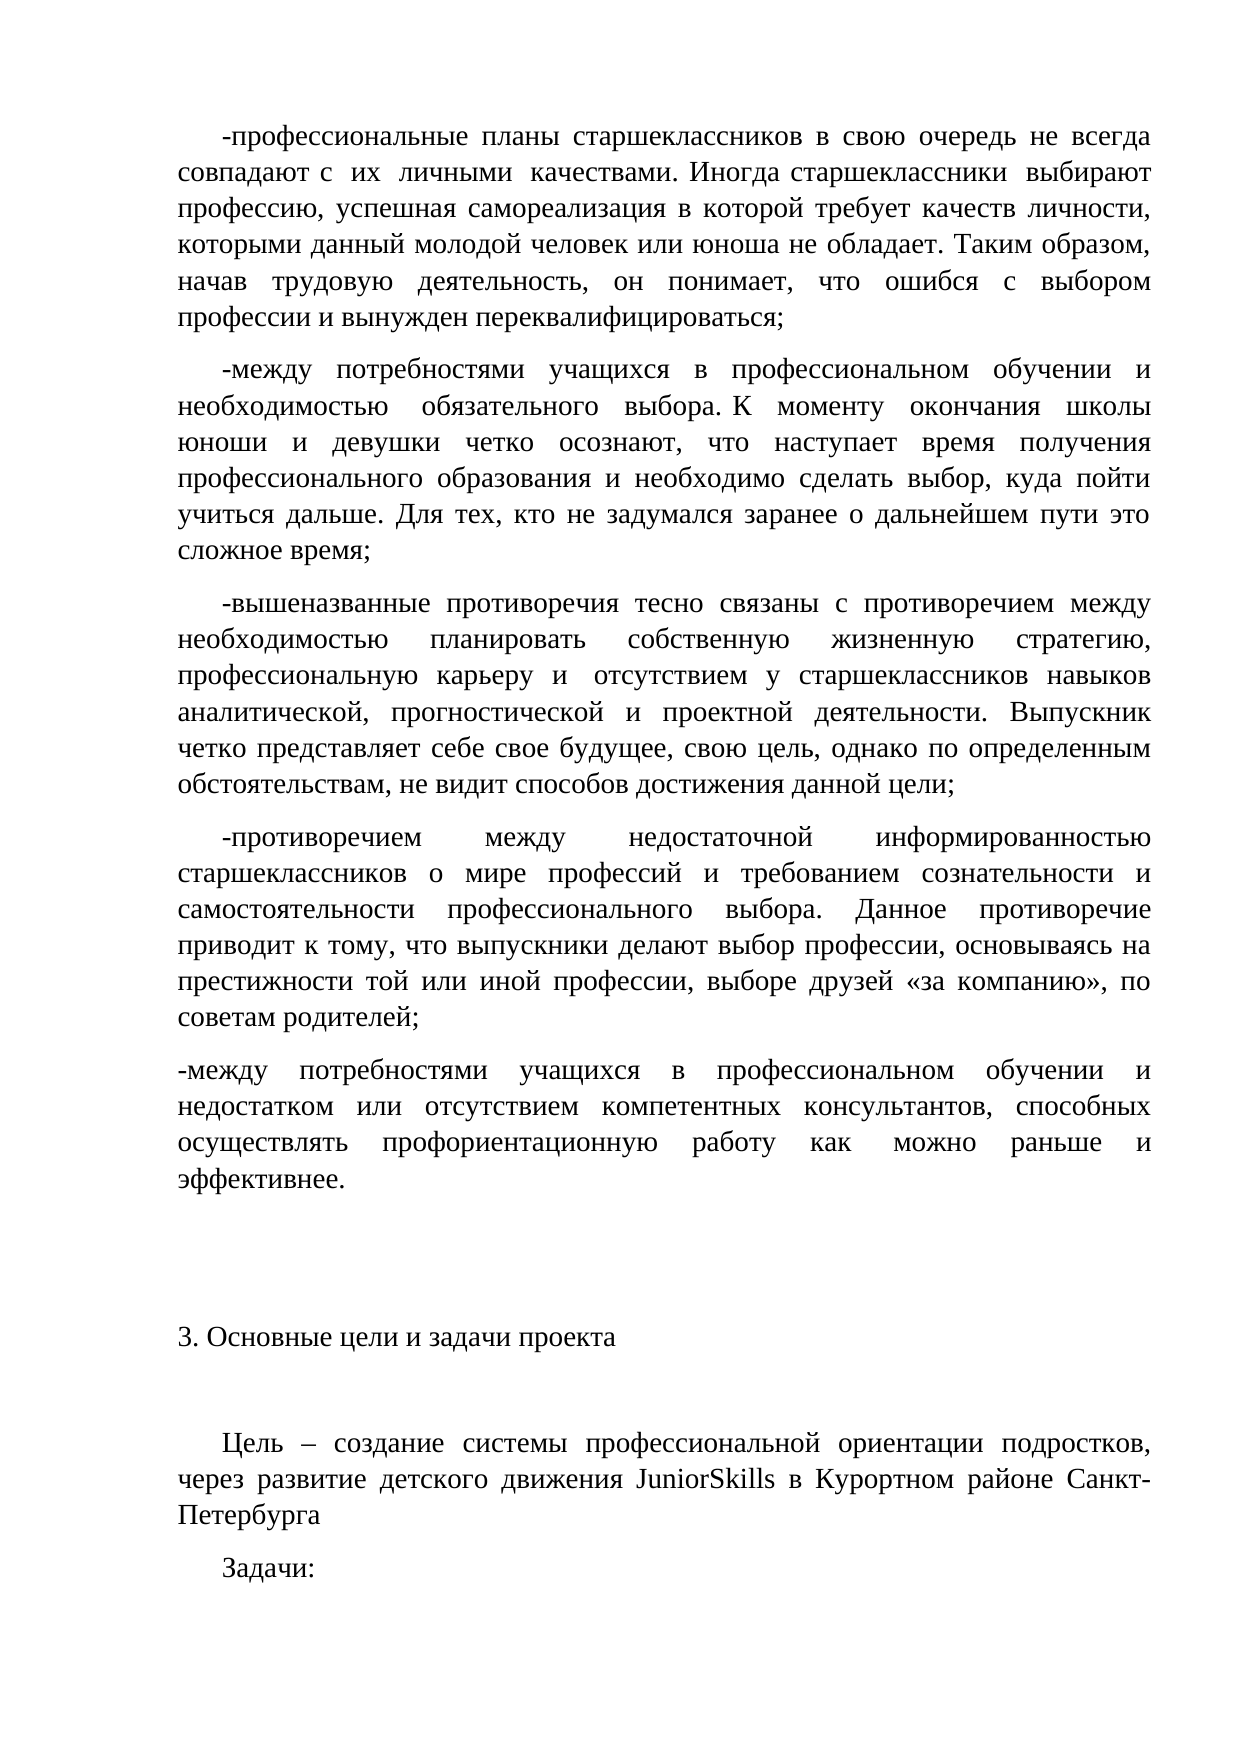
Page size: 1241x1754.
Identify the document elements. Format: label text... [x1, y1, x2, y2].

text -профессиональные планы старшеклассников в свою очередь не всегда совпадают с их личными качествами. Иногда старшеклассники выбирают профессию, успешная самореализация в которой требует качеств личности, которыми данный молодой человек или юноша не обладает. Таким образом, начав трудовую деятельность, он понимает, что ошибся с выбором профессии и вынужден переквалифицироваться; [177, 118, 1152, 332]
text -вышеназванные противоречия тесно связаны с противоречием между необходимостью планировать собственную жизненную стратегию, профессиональную карьеру и отсутствием у старшеклассников навыков аналитической, прогностической и проектной деятельности. Выпускник четко представляет себе свое будущее, свою цель, однако по определенным обстоятельствам, не видит способов достижения данной цели; [177, 585, 1152, 799]
text 3. Основные цели и задачи проекта [177, 1319, 1152, 1353]
text -между потребностями учащихся в профессиональном обучении и недостатком или отсутствием компетентных консультантов, способных осуществлять профориентационную работу как можно раньше и эффективнее. [177, 1052, 1152, 1194]
text -противоречием между недостаточной информированностью старшеклассников о мире профессий и требованием сознательности и самостоятельности профессионального выбора. Данное противоречие приводит к тому, что выпускники делают выбор профессии, основываясь на престижности той или иной профессии, выборе друзей «за компанию», по советам родителей; [177, 819, 1152, 1033]
text Задачи: [177, 1550, 1152, 1583]
text -между потребностями учащихся в профессиональном обучении и необходимостью обязательного выбора. К моменту окончания школы юноши и девушки четко осознают, что наступает время получения профессионального образования и необходимо сделать выбор, куда пойти учиться дальше. Для тех, кто не задумался заранее о дальнейшем пути это сложное время; [177, 352, 1152, 566]
text Цель – создание системы профессиональной ориентации подростков, через развитие детского движения JuniorSkills в Курортном районе Санкт-Петербурга [177, 1425, 1152, 1531]
